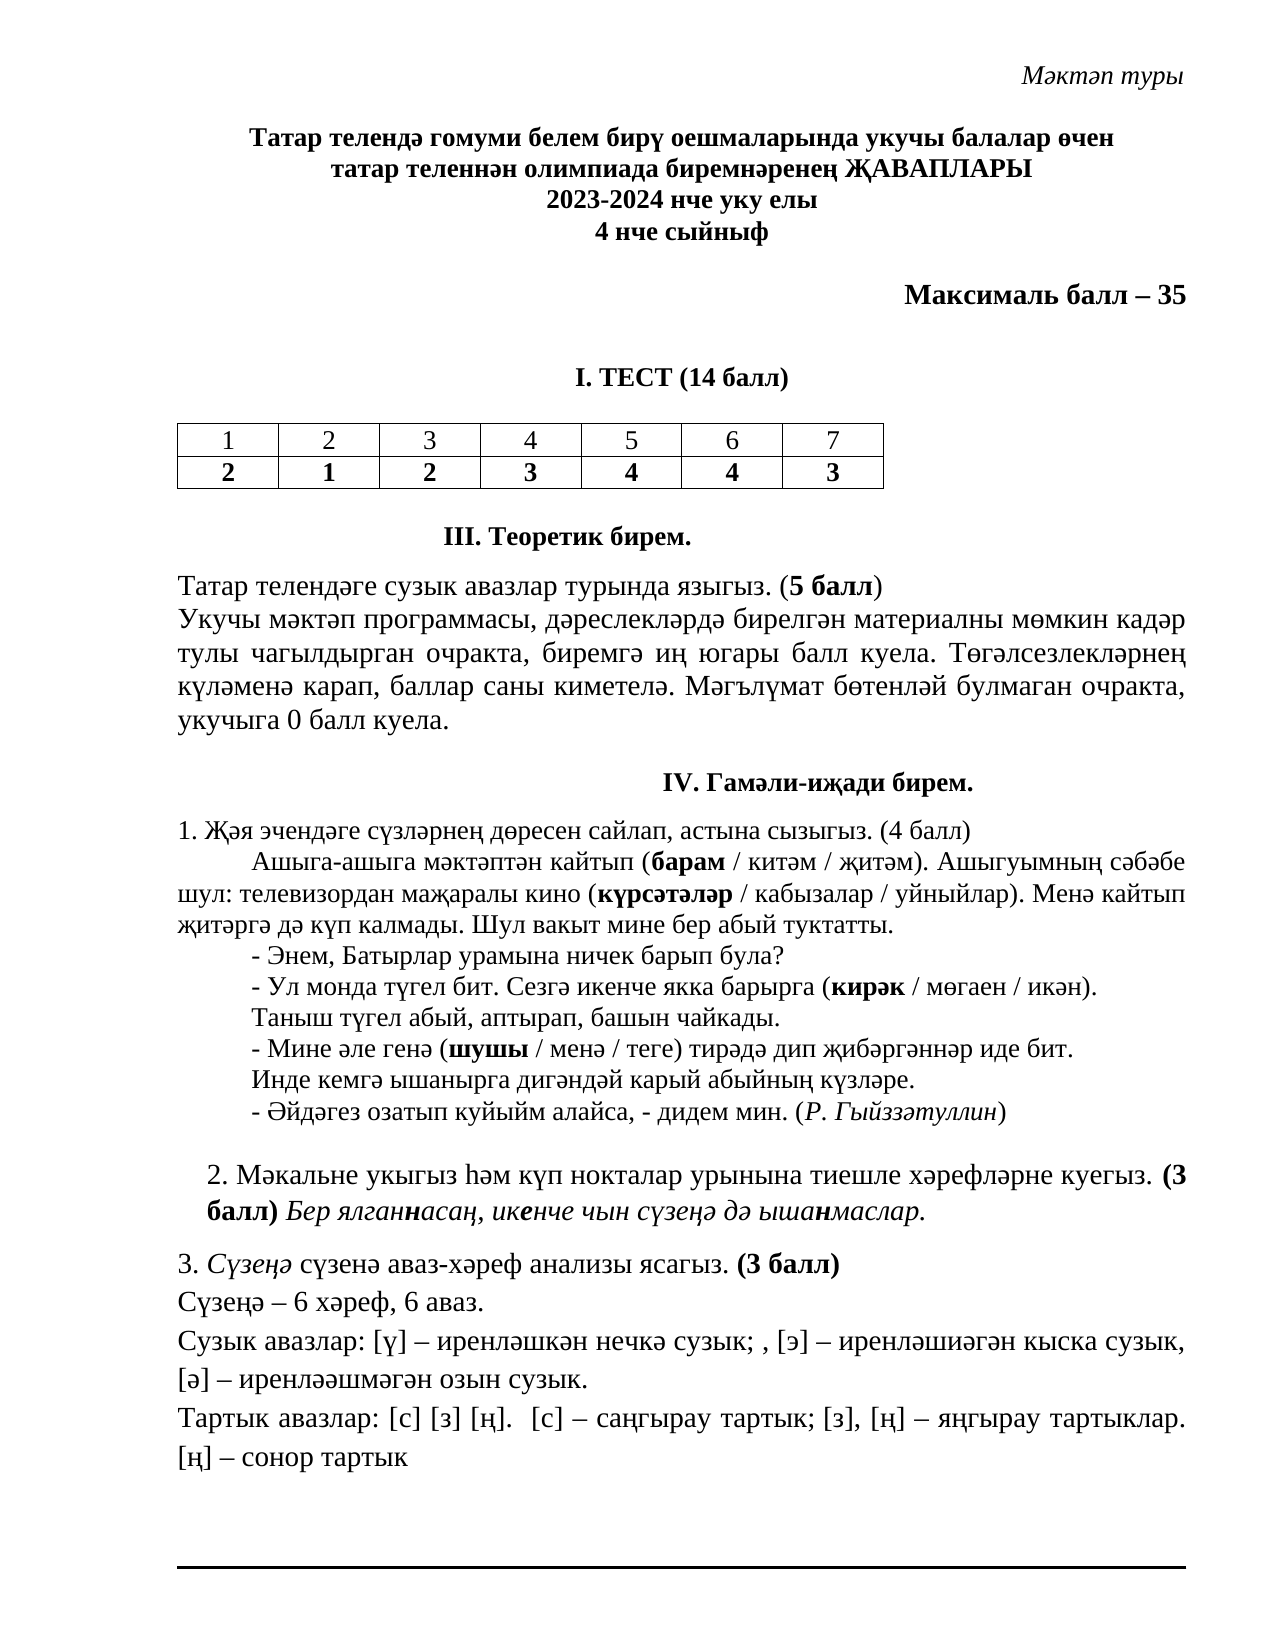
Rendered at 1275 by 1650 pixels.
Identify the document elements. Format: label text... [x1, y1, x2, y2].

list Таныш түгел абый, аптырап, башын чайкады. [177, 1001, 1186, 1032]
list Укучы мәктәп программасы, дәреслекләрдә бирелгән материалны мөмкин кадәр тулы чагылдырган очракта, биремгә иң югары балл куела. Төгәлсезлекләрнең күләменә карап, баллар саны киметелә. Мәгълүмат бөтенләй булмаган очракта, укучыга 0 балл куела. [177, 601, 1186, 735]
text 2023-2024 нче уку елы [177, 184, 1186, 215]
table_header 7 [783, 424, 883, 456]
table_header 6 [682, 424, 782, 456]
text Мәктәп туры [177, 59, 1186, 90]
list 3. Сүзеңә сүзенә аваз-хәреф анализы ясагыз. (3 балл) [177, 1246, 1186, 1279]
list Сузык авазлар: [ү] – иренләшкән нечкә сузык; , [э] – иренләшиәгән кыска сузык, [ә] – иренләәшмәгән озын сузык. [177, 1323, 1186, 1395]
list Татар телендәге сузык авазлар турында языгыз. (5 балл) [177, 568, 1186, 601]
table_cell 2 [380, 457, 480, 488]
list Сүзеңә – 6 хәреф, 6 аваз. [177, 1284, 1186, 1318]
list 1. Җәя эчендәге сүзләрнең дөресен сайлап, астына сызыгыз. (4 балл) [177, 814, 1186, 846]
list Инде кемгә ышанырга дигәндәй карый абыйның күзләре. [177, 1063, 1186, 1095]
table_cell 4 [582, 457, 681, 488]
list - Ул монда түгел бит. Сезгә икенче якка барырга (кирәк / мөгаен / икән). [177, 970, 1186, 1001]
table_header 3 [380, 424, 480, 456]
text III. Теоретик бирем. [443, 520, 1186, 551]
text татар теленнән олимпиада биремнәренең ҖАВАПЛАРЫ [177, 152, 1186, 184]
list Ашыга-ашыга мәктәптән кайтып (барам / китәм / җитәм). Ашыгуымның сәбәбе шул: телевизордан маҗаралы кино (күрсәтәләр / кабызалар / уйныйлар). Менә кайтып җитәргә дә күп калмады. Шул вакыт мине бер абый туктатты. [177, 846, 1186, 939]
table_cell 1 [279, 457, 379, 488]
table_header 5 [582, 424, 681, 456]
table_header 4 [481, 424, 581, 456]
table_cell 4 [682, 457, 782, 488]
table_cell 2 [178, 457, 278, 488]
table_header 1 [178, 424, 278, 456]
text IV. Гамәли-иҗади бирем. [443, 767, 1186, 798]
text 4 нче сыйныф [177, 215, 1186, 246]
table_cell 3 [481, 457, 581, 488]
text 2. Мәкальне укыгыз һәм күп нокталар урынына тиешле хәрефләрне куегыз. (3 балл) Бер ялганнасаң, икенче чын сүзеңә дә ышанмаслар. [207, 1157, 1186, 1227]
table_cell 3 [783, 457, 883, 488]
list Тартык авазлар: [с] [з] [ң]. [с] – саңгырау тартык; [з], [ң] – яңгырау тартыклар. [ң] – сонор тартык [177, 1400, 1186, 1472]
text Максималь балл – 35 [177, 277, 1186, 311]
list - Әйдәгез озатып куйыйм алайса, - дидем мин. (Р. Гыйззәтуллин) [177, 1095, 1186, 1126]
list - Энем, Батырлар урамына ничек барып була? [177, 939, 1186, 970]
table_header 2 [279, 424, 379, 456]
list - Мине әле генә (шушы / менә / теге) тирәдә дип җибәргәннәр иде бит. [251, 1032, 1186, 1063]
text I. ТЕСТ (14 балл) [177, 361, 1186, 392]
text Татар телендә гомуми белем бирү оешмаларында укучы балалар өчен [177, 121, 1186, 152]
